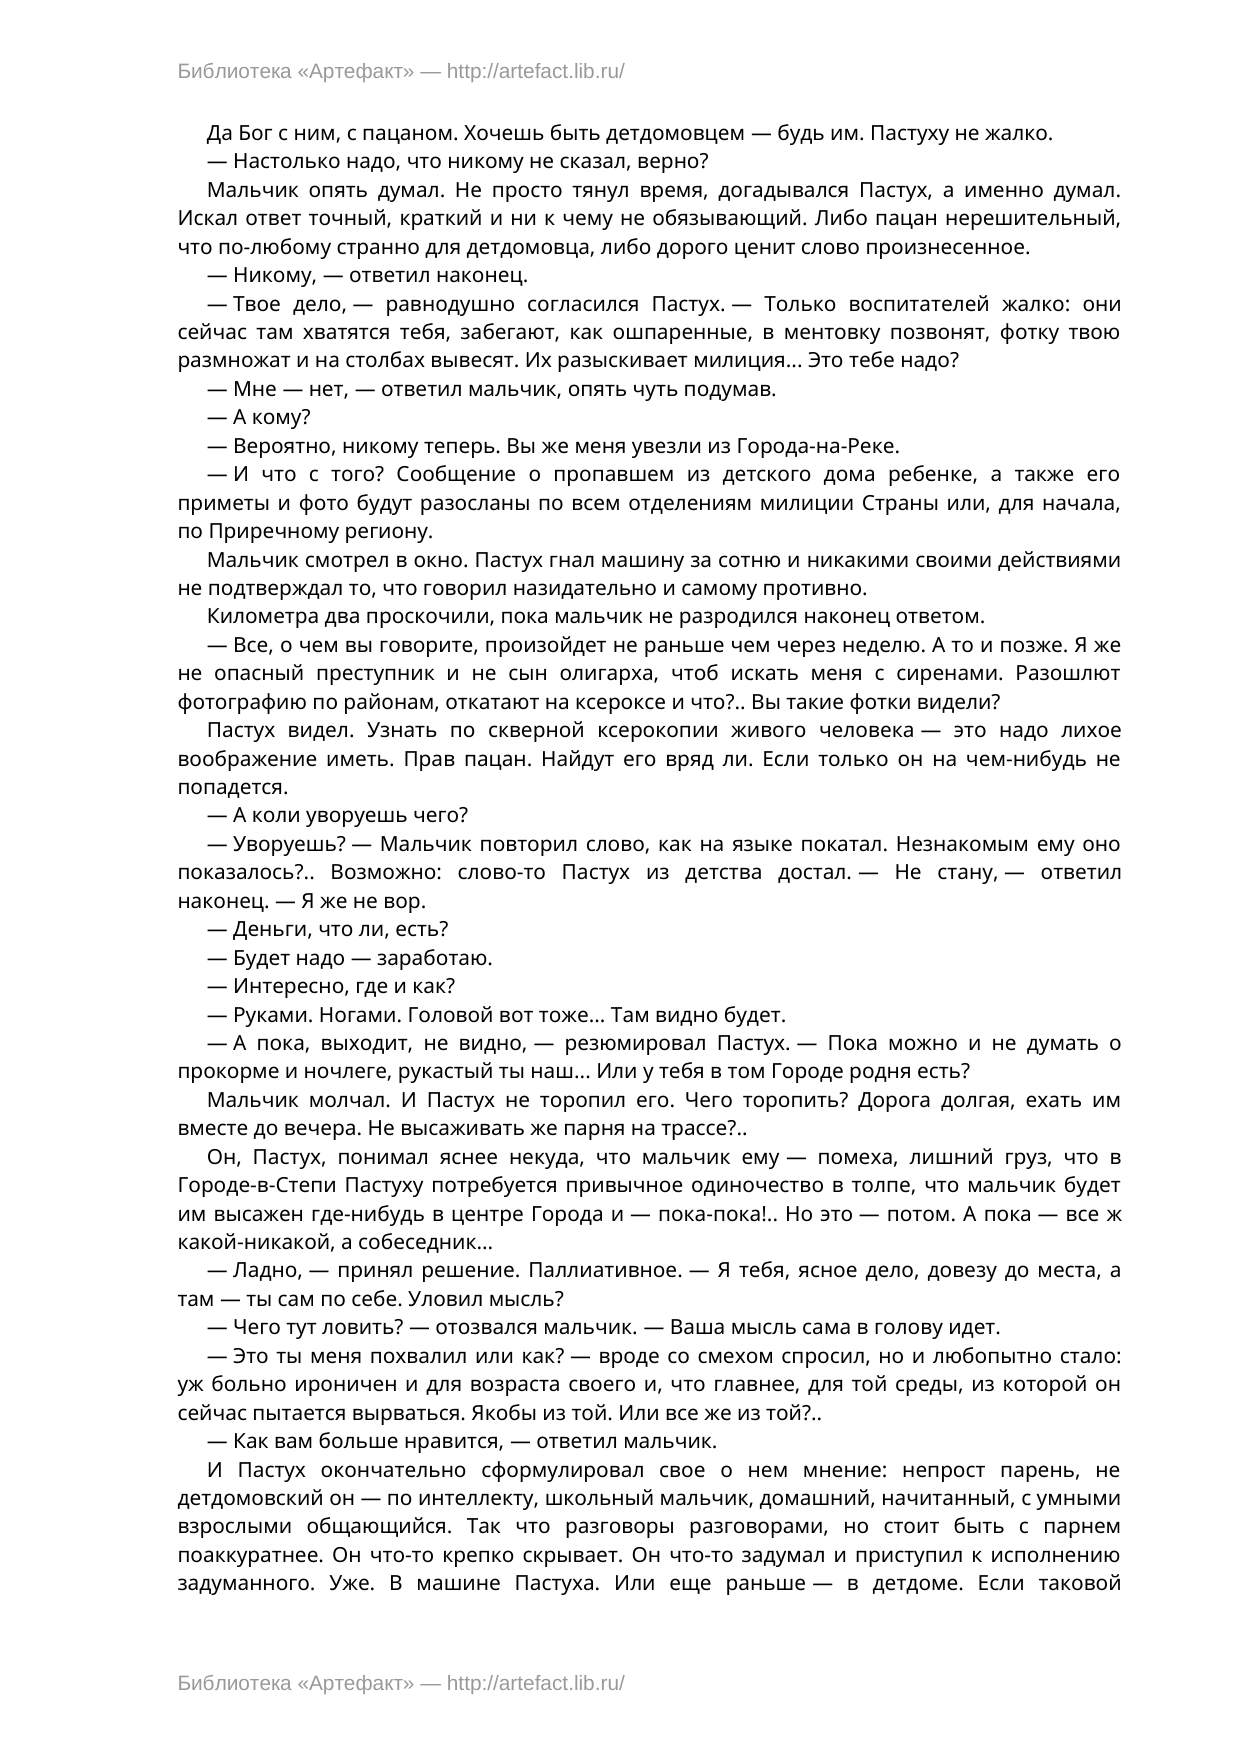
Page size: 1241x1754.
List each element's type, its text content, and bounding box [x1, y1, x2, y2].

text Пастух видел. Узнать по скверной ксерокопии живого человека — это надо лихое воображение иметь. Прав пацан. Найдут его вряд ли. Если только он на чем-нибудь не попадется. [177, 715, 1122, 801]
text — И что с того? Сообщение о пропавшем из детского дома ребенке, а также его приметы и фото будут разосланы по всем отделениям милиции Страны или, для начала, по Приречному региону. [177, 459, 1122, 545]
text — А коли уворуешь чего? [177, 801, 1122, 829]
text Мальчик опять думал. Не просто тянул время, догадывался Пастух, а именно думал. Искал ответ точный, краткий и ни к чему не обязывающий. Либо пацан нерешительный, что по-любому странно для детдомовца, либо дорого ценит слово произнесенное. [177, 175, 1122, 260]
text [177, 1455, 1122, 1597]
text — Руками. Ногами. Головой вот тоже... Там видно будет. [177, 1000, 1122, 1028]
text — Все, о чем вы говорите, произойдет не раньше чем через неделю. А то и позже. Я же не опасный преступник и не сын олигарха, чтоб искать меня с сиренами. Разошлют фотографию по районам, откатают на ксероксе и что?.. Вы такие фотки видели? [177, 630, 1122, 715]
text — Уворуешь? — Мальчик повторил слово, как на языке покатал. Незнакомым ему оно показалось?.. Возможно: слово-то Пастух из детства достал. — Не стану, — ответил наконец. — Я же не вор. [177, 829, 1122, 914]
text Мальчик смотрел в окно. Пастух гнал машину за сотню и никакими своими действиями не подтверждал то, что говорил назидательно и самому противно. [177, 545, 1122, 602]
text — Мне — нет, — ответил мальчик, опять чуть подумав. [177, 374, 1122, 402]
text — Будет надо — заработаю. [177, 943, 1122, 971]
text — А пока, выходит, не видно, — резюмировал Пастух. — Пока можно и не думать о прокорме и ночлеге, рукастый ты наш... Или у тебя в том Городе родня есть? [177, 1028, 1122, 1085]
text — Чего тут ловить? — отозвался мальчик. — Ваша мысль сама в голову идет. [177, 1312, 1122, 1341]
text Да Бог с ним, с пацаном. Хочешь быть детдомовцем — будь им. Пастуху не жалко. [177, 118, 1122, 147]
text — Деньги, что ли, есть? [177, 914, 1122, 943]
text — Твое дело, — равнодушно согласился Пастух. — Только воспитателей жалко: они сейчас там хватятся тебя, забегают, как ошпаренные, в ментовку позвонят, фотку твою размножат и на столбах вывесят. Их разыскивает милиция... Это тебе надо? [177, 289, 1122, 374]
text — Ладно, — принял решение. Паллиативное. — Я тебя, ясное дело, довезу до места, а там — ты сам по себе. Уловил мысль? [177, 1256, 1122, 1312]
text — Это ты меня похвалил или как? — вроде со смехом спросил, но и любопытно стало: уж больно ироничен и для возраста своего и, что главнее, для той среды, из которой он сейчас пытается вырваться. Якобы из той. Или все же из той?.. [177, 1341, 1122, 1426]
text — Как вам больше нравится, — ответил мальчик. [177, 1426, 1122, 1455]
text — Интересно, где и как? [177, 971, 1122, 1000]
text Он, Пастух, понимал яснее некуда, что мальчик ему — помеха, лишний груз, что в Городе-в-Степи Пастуху потребуется привычное одиночество в толпе, что мальчик будет им высажен где-нибудь в центре Города и — пока-пока!.. Но это — потом. А пока — все ж какой-никакой, а собеседник... [177, 1142, 1122, 1256]
text — Никому, — ответил наконец. [177, 260, 1122, 289]
text Километра два проскочили, пока мальчик не разродился наконец ответом. [177, 602, 1122, 630]
text — Настолько надо, что никому не сказал, верно? [177, 147, 1122, 175]
text — А кому? [177, 402, 1122, 431]
text Мальчик молчал. И Пастух не торопил его. Чего торопить? Дорога долгая, ехать им вместе до вечера. Не высаживать же парня на трассе?.. [177, 1085, 1122, 1142]
text — Вероятно, никому теперь. Вы же меня увезли из Города-на-Реке. [177, 431, 1122, 459]
